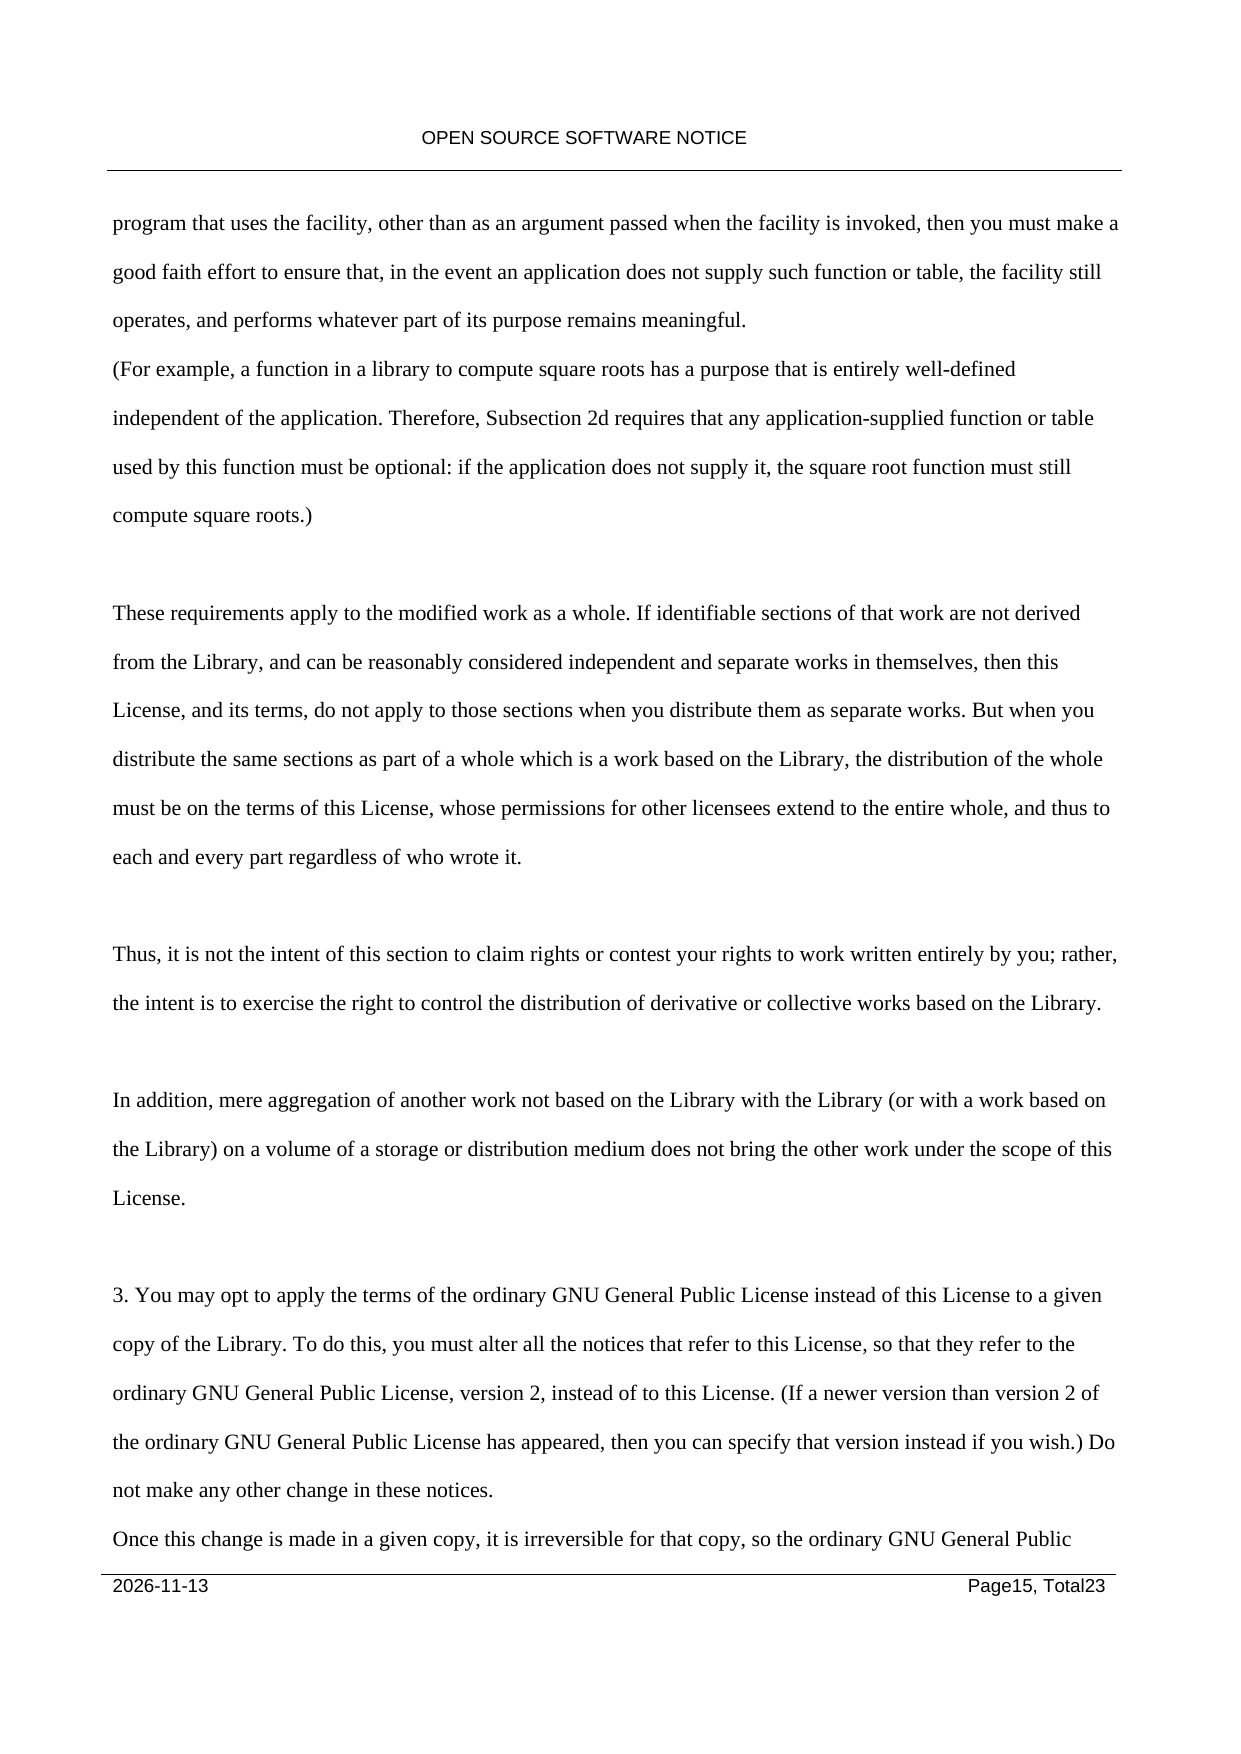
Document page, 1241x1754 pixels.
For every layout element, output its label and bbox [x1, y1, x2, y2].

text [112, 206, 1128, 1555]
